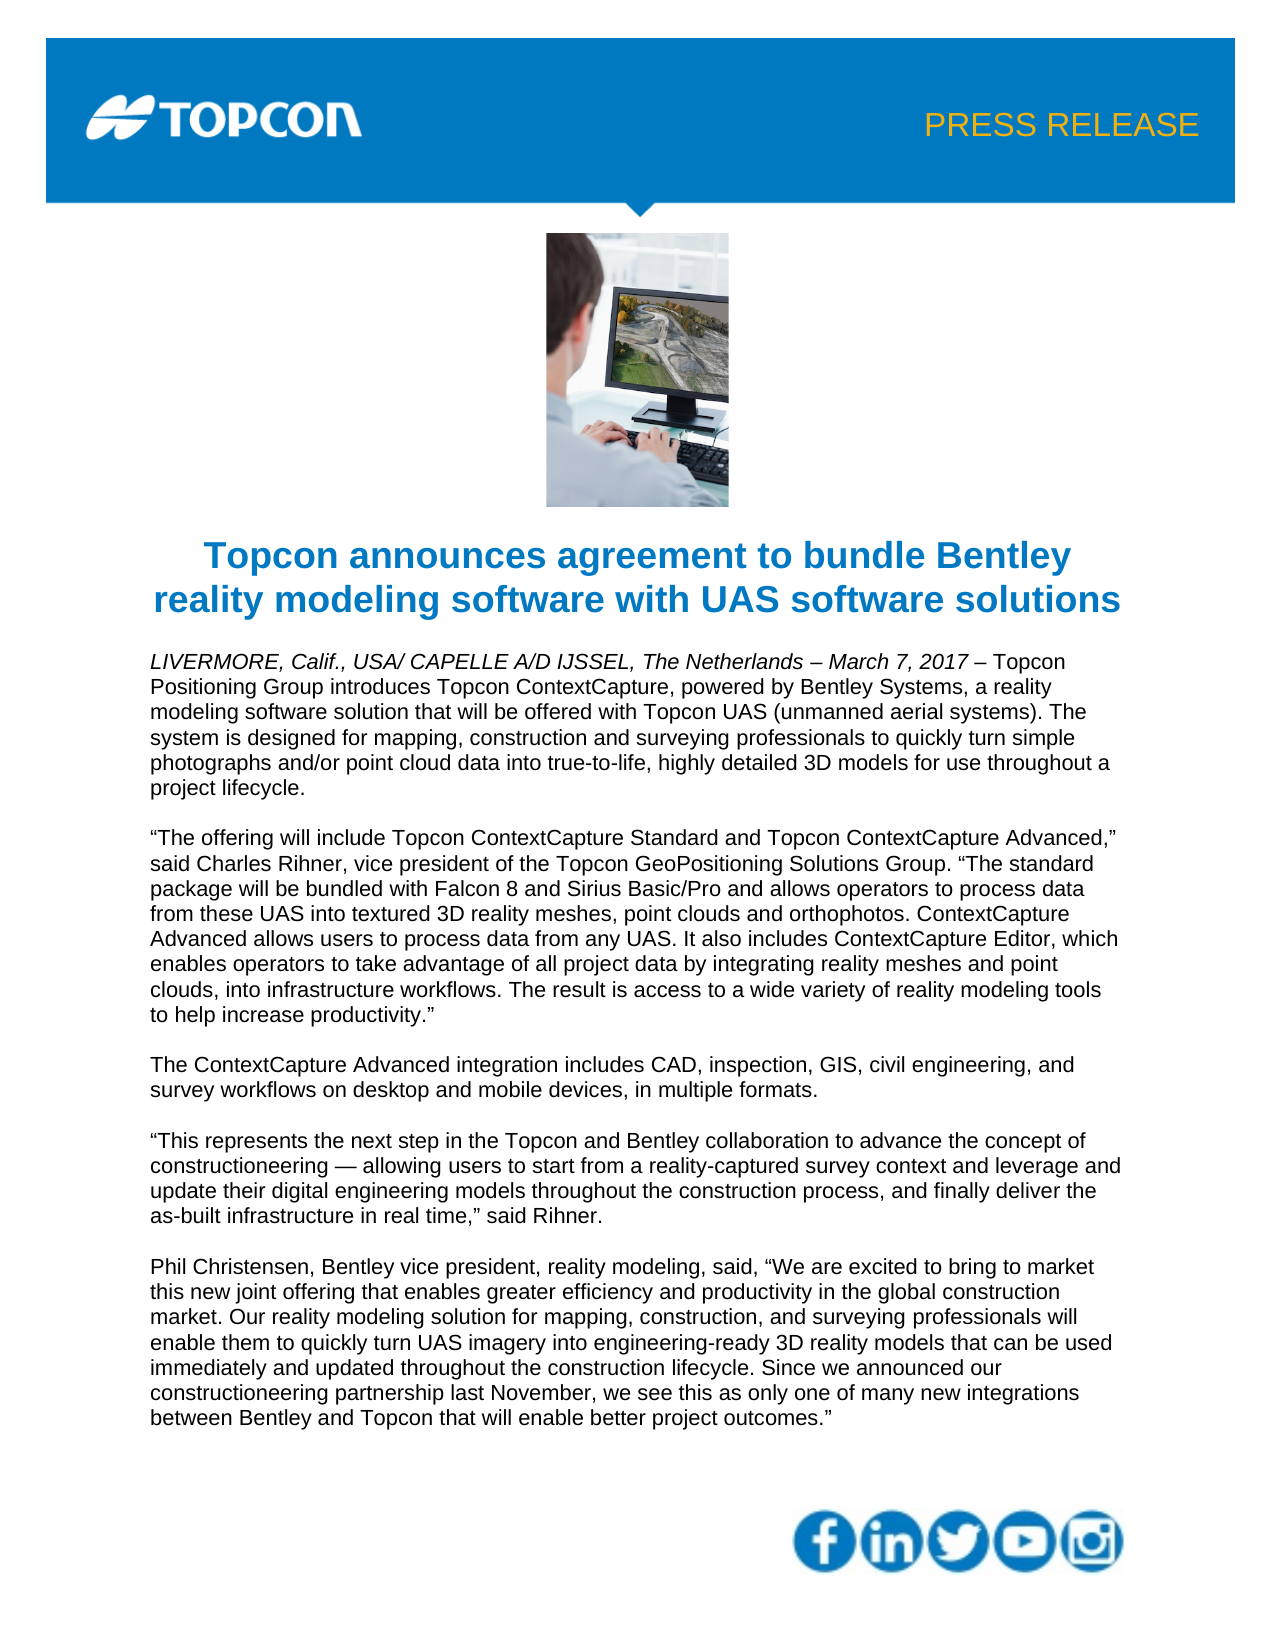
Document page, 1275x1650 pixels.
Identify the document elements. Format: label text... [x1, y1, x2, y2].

picture [546, 233, 729, 507]
text LIVERMORE, Calif., USA/ CAPELLE A/D IJSSEL, The Netherlands – March 7, 2017 – Topcon Positioning Group introduces Topcon ContextCapture, powered by Bentley Systems, a reality modeling software solution that will be offered with Topcon UAS (unmanned aerial systems). The system is designed for mapping, construction and surveying professionals to quickly turn simple photographs and/or point cloud data into true-to-life, highly detailed 3D models for use throughout a project lifecycle. [150, 649, 1125, 800]
text “This represents the next step in the Topcon and Bentley collaboration to advance the concept of constructioneering — allowing users to start from a reality-captured survey context and leverage and update their digital engineering models throughout the construction process, and finally deliver the as-built infrastructure in real time,” said Rihner. [150, 1128, 1125, 1228]
text “The offering will include Topcon ContextCapture Standard and Topcon ContextCapture Advanced,” said Charles Rihner, vice president of the Topcon GeoPositioning Solutions Group. “The standard package will be bundled with Falcon 8 and Sirius Basic/Pro and allows operators to process data from these UAS into textured 3D reality meshes, point clouds and orthophotos. ContextCapture Advanced allows users to process data from any UAS. It also includes ContextCapture Editor, which enables operators to take advantage of all project data by integrating reality meshes and point clouds, into infrastructure workflows. The result is access to a wide variety of reality modeling tools to help increase productivity.” [150, 825, 1125, 1027]
text The ContextCapture Advanced integration includes CAD, inspection, GIS, civil engineering, and survey workflows on desktop and mobile devices, in multiple formats. [150, 1052, 1125, 1102]
text Topcon announces agreement to bundle Bentley reality modeling software with UAS software solutions [150, 534, 1125, 620]
picture [791, 1508, 1125, 1575]
picture [46, 38, 1235, 217]
text Phil Christensen, Bentley vice president, reality modeling, said, “We are excited to bring to market this new joint offering that enables greater efficiency and productivity in the global construction market. Our reality modeling solution for mapping, construction, and surveying professionals will enable them to quickly turn UAS imagery into engineering-ready 3D reality models that can be used immediately and updated throughout the construction lifecycle. Since we announced our constructioneering partnership last November, we see this as only one of many new integrations between Bentley and Topcon that will enable better project outcomes.” [150, 1254, 1125, 1430]
